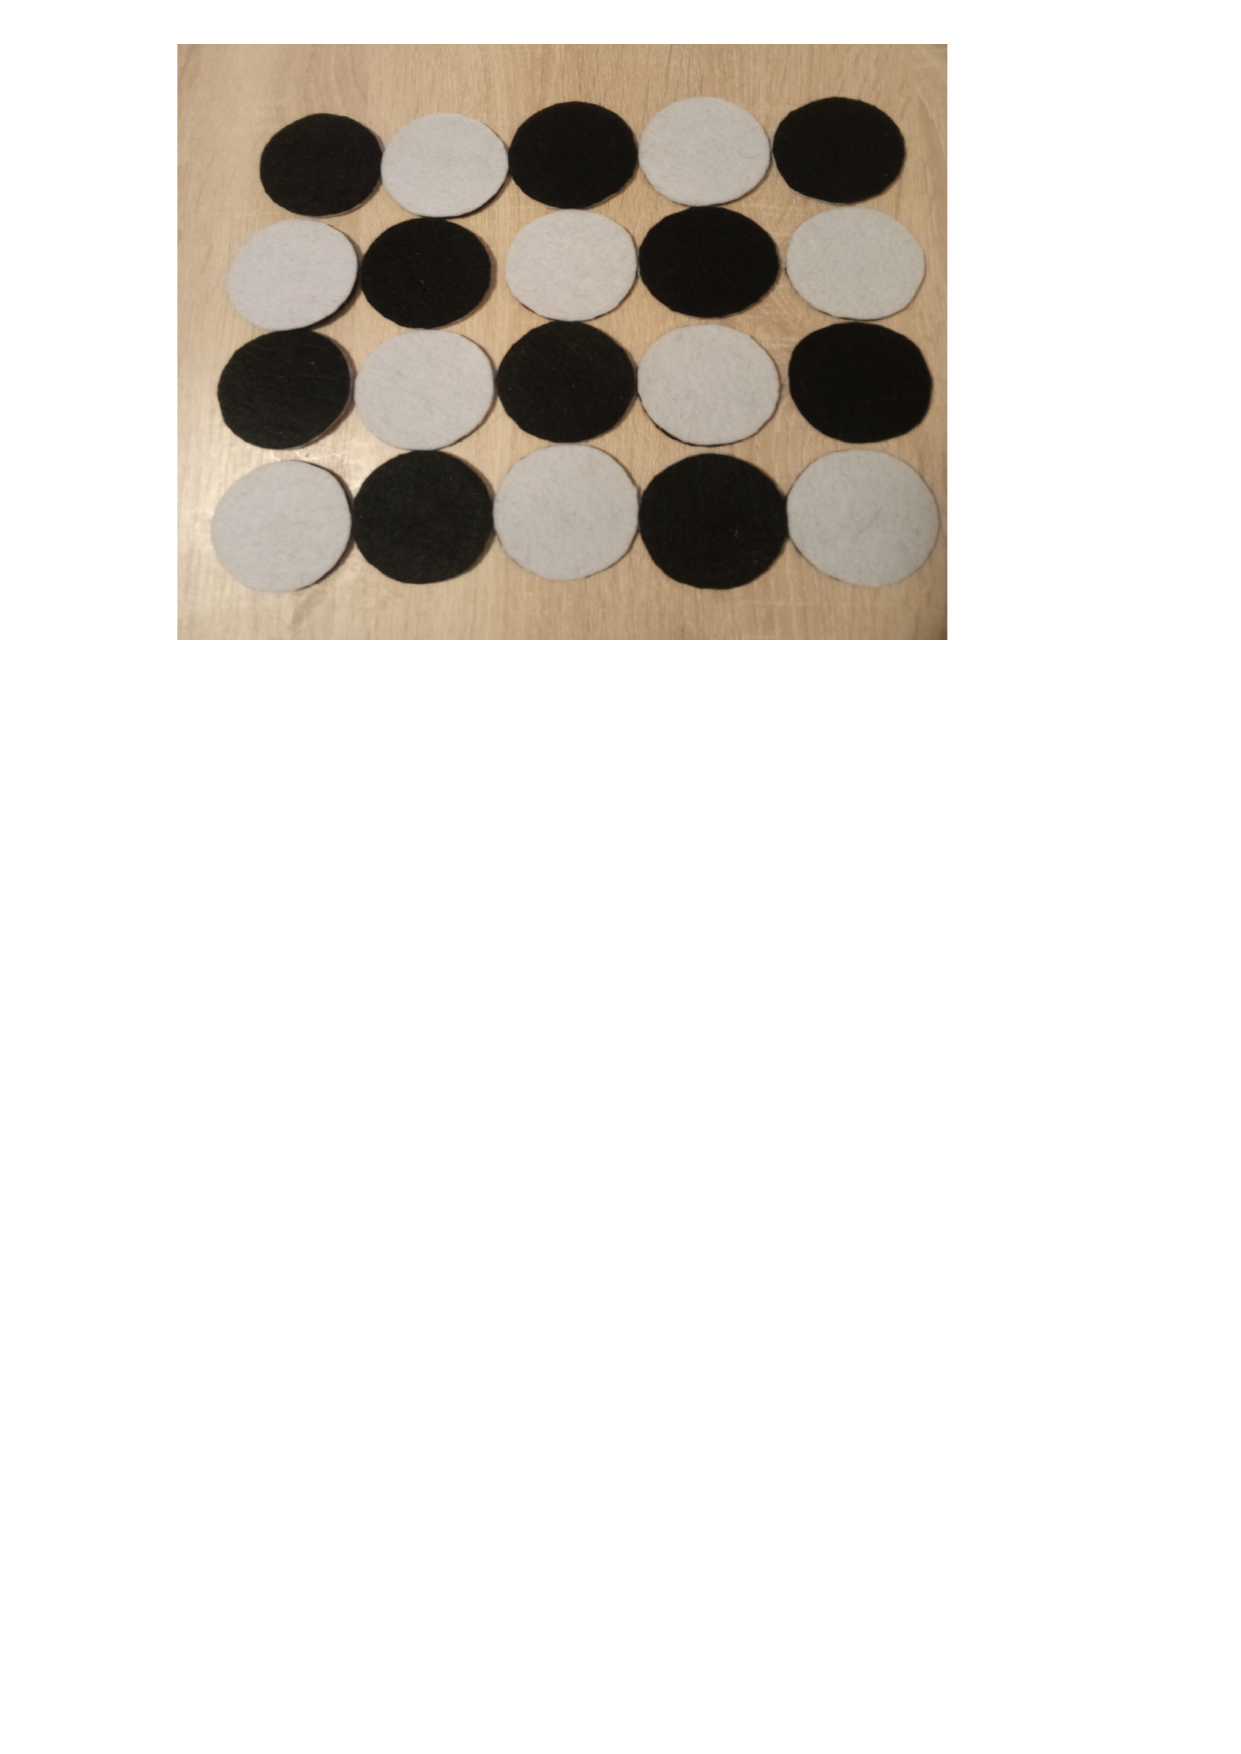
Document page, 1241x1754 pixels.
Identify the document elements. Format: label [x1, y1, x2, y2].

picture [177, 44, 948, 640]
